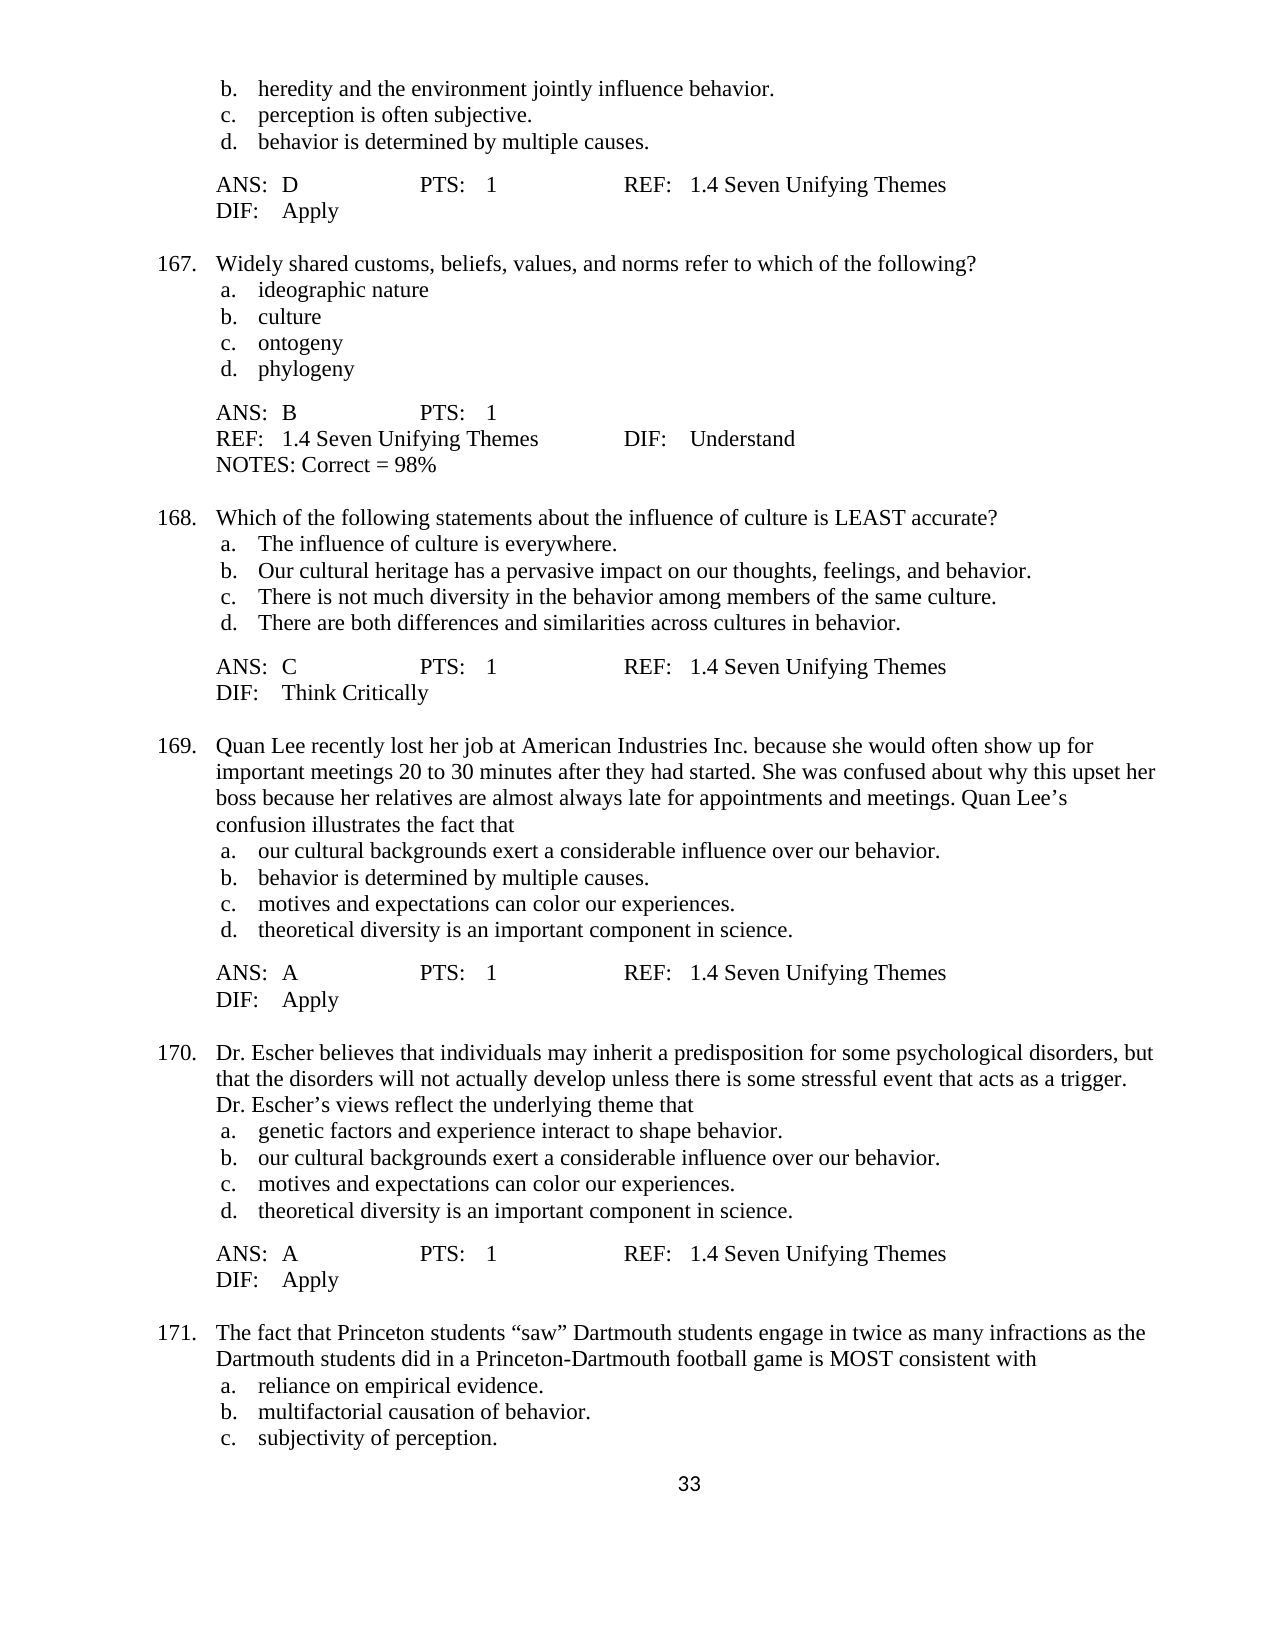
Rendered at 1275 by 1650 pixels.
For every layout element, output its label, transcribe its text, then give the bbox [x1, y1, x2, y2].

text ANS: D PTS: 1 REF: 1.4 Seven Unifying Themes [216, 171, 1162, 197]
table_cell motives and expectations can color our experiences. [253, 890, 1097, 916]
table_cell behavior is determined by multiple causes. [253, 864, 1097, 890]
text 170. Dr. Escher believes that individuals may inherit a predisposition for some psychological disorders, but that the disorders will not actually develop unless there is some stressful event that acts as a trigger. Dr. Escher’s views reflect the underlying theme that [150, 1038, 1162, 1118]
table_cell phylogeny [253, 355, 1097, 382]
table_cell theoretical diversity is an important component in science. [253, 916, 1097, 943]
table_cell subjectivity of perception. [253, 1424, 1097, 1451]
text 167. Widely shared customs, beliefs, values, and norms refer to which of the following? [150, 250, 1162, 276]
table_cell There is not much diversity in the behavior among members of the same culture. [253, 583, 1097, 609]
table_header a. [216, 1372, 253, 1398]
table_cell culture [253, 303, 1097, 329]
text 171. The fact that Princeton students “saw” Dartmouth students engage in twice as many infractions as the Dartmouth students did in a Princeton-Dartmouth football game is MOST consistent with [150, 1319, 1162, 1372]
table_cell d. [216, 355, 253, 382]
table_cell theoretical diversity is an important component in science. [253, 1197, 1097, 1223]
text ANS: A PTS: 1 REF: 1.4 Seven Unifying Themes [216, 1240, 1162, 1266]
table_cell d. [216, 610, 253, 636]
table_cell behavior is determined by multiple causes. [253, 128, 1097, 154]
table_header a. [216, 837, 253, 863]
text ANS: A PTS: 1 REF: 1.4 Seven Unifying Themes [216, 959, 1162, 986]
table_cell b. [216, 1144, 253, 1170]
text REF: 1.4 Seven Unifying Themes DIF: Understand [216, 425, 1162, 451]
table_header a. [216, 1118, 253, 1144]
table_header a. [216, 530, 253, 557]
table_cell b. [216, 303, 253, 329]
table_header genetic factors and experience interact to shape behavior. [253, 1118, 1097, 1144]
text ANS: B PTS: 1 [216, 399, 1162, 425]
table_cell motives and expectations can color our experiences. [253, 1170, 1097, 1197]
table_cell c. [216, 1170, 253, 1197]
table_cell d. [216, 128, 253, 154]
text ANS: C PTS: 1 REF: 1.4 Seven Unifying Themes [216, 653, 1162, 679]
table_cell c. [216, 329, 253, 355]
table_cell Our cultural heritage has a pervasive impact on our thoughts, feelings, and behavior. [253, 557, 1097, 583]
table_cell c. [216, 101, 253, 128]
table_header The influence of culture is everywhere. [253, 530, 1097, 557]
table_cell perception is often subjective. [253, 101, 1097, 128]
table_cell b. [216, 1398, 253, 1424]
table_header our cultural backgrounds exert a considerable influence over our behavior. [253, 837, 1097, 863]
text DIF: Apply [216, 1266, 1162, 1293]
text DIF: Apply [216, 197, 1162, 224]
table_cell c. [216, 583, 253, 609]
table_cell ontogeny [253, 329, 1097, 355]
table_cell b. [216, 864, 253, 890]
table_cell b. [216, 557, 253, 583]
table_header reliance on empirical evidence. [253, 1372, 1097, 1398]
table_cell d. [216, 916, 253, 943]
table_cell d. [216, 1197, 253, 1223]
table_cell multifactorial causation of behavior. [253, 1398, 1097, 1424]
table_header a. [216, 276, 253, 303]
text DIF: Think Critically [216, 679, 1162, 705]
text 168. Which of the following statements about the influence of culture is LEAST accurate? [150, 504, 1162, 530]
text 169. Quan Lee recently lost her job at American Industries Inc. because she would often show up for important meetings 20 to 30 minutes after they had started. She was confused about why this upset her boss because her relatives are almost always late for appointments and meetings. Quan Lee’s confusion illustrates the fact that [150, 732, 1162, 837]
table_cell c. [216, 1424, 253, 1451]
table_cell c. [216, 890, 253, 916]
table_cell heredity and the environment jointly influence behavior. [253, 75, 1097, 101]
table_header ideographic nature [253, 276, 1097, 303]
table_cell our cultural backgrounds exert a considerable influence over our behavior. [253, 1144, 1097, 1170]
text DIF: Apply [216, 986, 1162, 1012]
table_cell There are both differences and similarities across cultures in behavior. [253, 610, 1097, 636]
table_cell b. [216, 75, 253, 101]
text NOTES: Correct = 98% [216, 451, 1162, 478]
